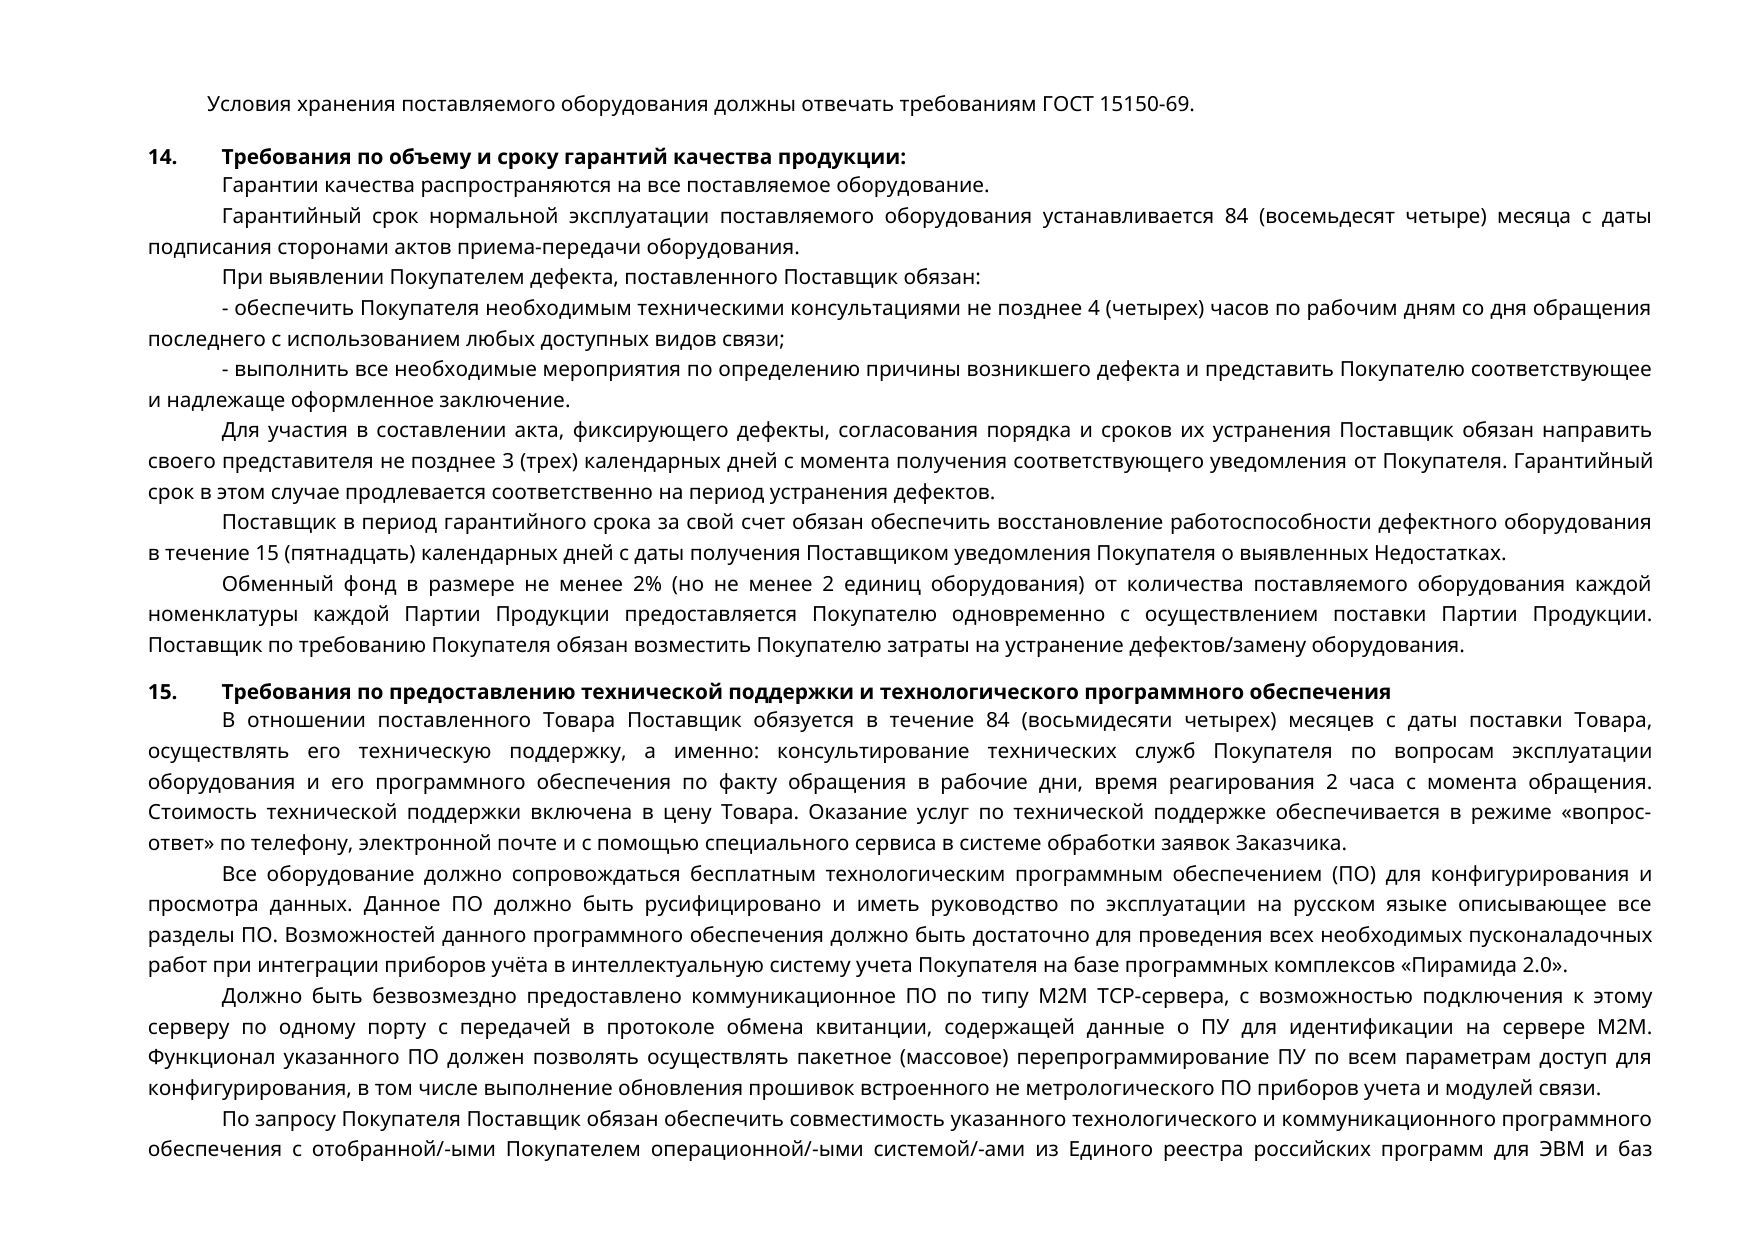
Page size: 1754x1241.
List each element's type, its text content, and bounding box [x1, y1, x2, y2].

text - обеспечить Покупателя необходимым техническими консультациями не позднее 4 (четырех) часов по рабочим дням со дня обращения последнего с использованием любых доступных видов связи; [148, 293, 1654, 352]
text Все оборудование должно сопровождаться бесплатным технологическим программным обеспечением (ПО) для конфигурирования и просмотра данных. Данное ПО должно быть русифицировано и иметь руководство по эксплуатации на русском языке описывающее все разделы ПО. Возможностей данного программного обеспечения должно быть достаточно для проведения всех необходимых пусконаладочных работ при интеграции приборов учёта в интеллектуальную систему учета Покупателя на базе программных комплексов «Пирамида 2.0». [148, 859, 1654, 979]
text Условия хранения поставляемого оборудования должны отвечать требованиям ГОСТ 15150-69. [148, 89, 1654, 117]
text В отношении поставленного Товара Поставщик обязуется в течение 84 (восьмидесяти четырех) месяцев с даты поставки Товара, осуществлять его техническую поддержку, а именно: консультирование технических служб Покупателя по вопросам эксплуатации оборудования и его программного обеспечения по факту обращения в рабочие дни, время реагирования 2 часа с момента обращения. Стоимость технической поддержки включена в цену Товара. Оказание услуг по технической поддержке обеспечивается в режиме «вопрос-ответ» по телефону, электронной почте и с помощью специального сервиса в системе обработки заявок Заказчика. [148, 706, 1654, 857]
text При выявлении Покупателем дефекта, поставленного Поставщик обязан: [148, 262, 1654, 291]
text Гарантии качества распространяются на все поставляемое оборудование. [148, 171, 1654, 199]
text Для участия в составлении акта, фиксирующего дефекты, согласования порядка и сроков их устранения Поставщик обязан направить своего представителя не позднее 3 (трех) календарных дней с момента получения соответствующего уведомления от Покупателя. Гарантийный срок в этом случае продлевается соответственно на период устранения дефектов. [148, 416, 1654, 505]
text Обменный фонд в размере не менее 2% (но не менее 2 единиц оборудования) от количества поставляемого оборудования каждой номенклатуры каждой Партии Продукции предоставляется Покупателю одновременно с осуществлением поставки Партии Продукции. Поставщик по требованию Покупателя обязан возместить Покупателю затраты на устранение дефектов/замену оборудования. [148, 569, 1654, 658]
text Поставщик в период гарантийного срока за свой счет обязан обеспечить восстановление работоспособности дефектного оборудования в течение 15 (пятнадцать) календарных дней с даты получения Поставщиком уведомления Покупателя о выявленных Недостатках. [148, 507, 1654, 566]
list Требования по предоставлению технической поддержки и технологического программного обеспечения [148, 677, 1654, 706]
text Гарантийный срок нормальной эксплуатации поставляемого оборудования устанавливается 84 (восемьдесят четыре) месяца с даты подписания сторонами актов приема-передачи оборудования. [148, 201, 1654, 260]
text Должно быть безвозмездно предоставлено коммуникационное ПО по типу M2M TCP-сервера, с возможностью подключения к этому серверу по одному порту с передачей в протоколе обмена квитанции, содержащей данные о ПУ для идентификации на сервере М2М. Функционал указанного ПО должен позволять осуществлять пакетное (массовое) перепрограммирование ПУ по всем параметрам доступ для конфигурирования, в том числе выполнение обновления прошивок встроенного не метрологического ПО приборов учета и модулей связи. [148, 981, 1654, 1102]
list Требования по объему и сроку гарантий качества продукции: [148, 142, 1654, 171]
text - выполнить все необходимые мероприятия по определению причины возникшего дефекта и представить Покупателю соответствующее и надлежаще оформленное заключение. [148, 354, 1654, 413]
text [148, 1104, 1654, 1163]
